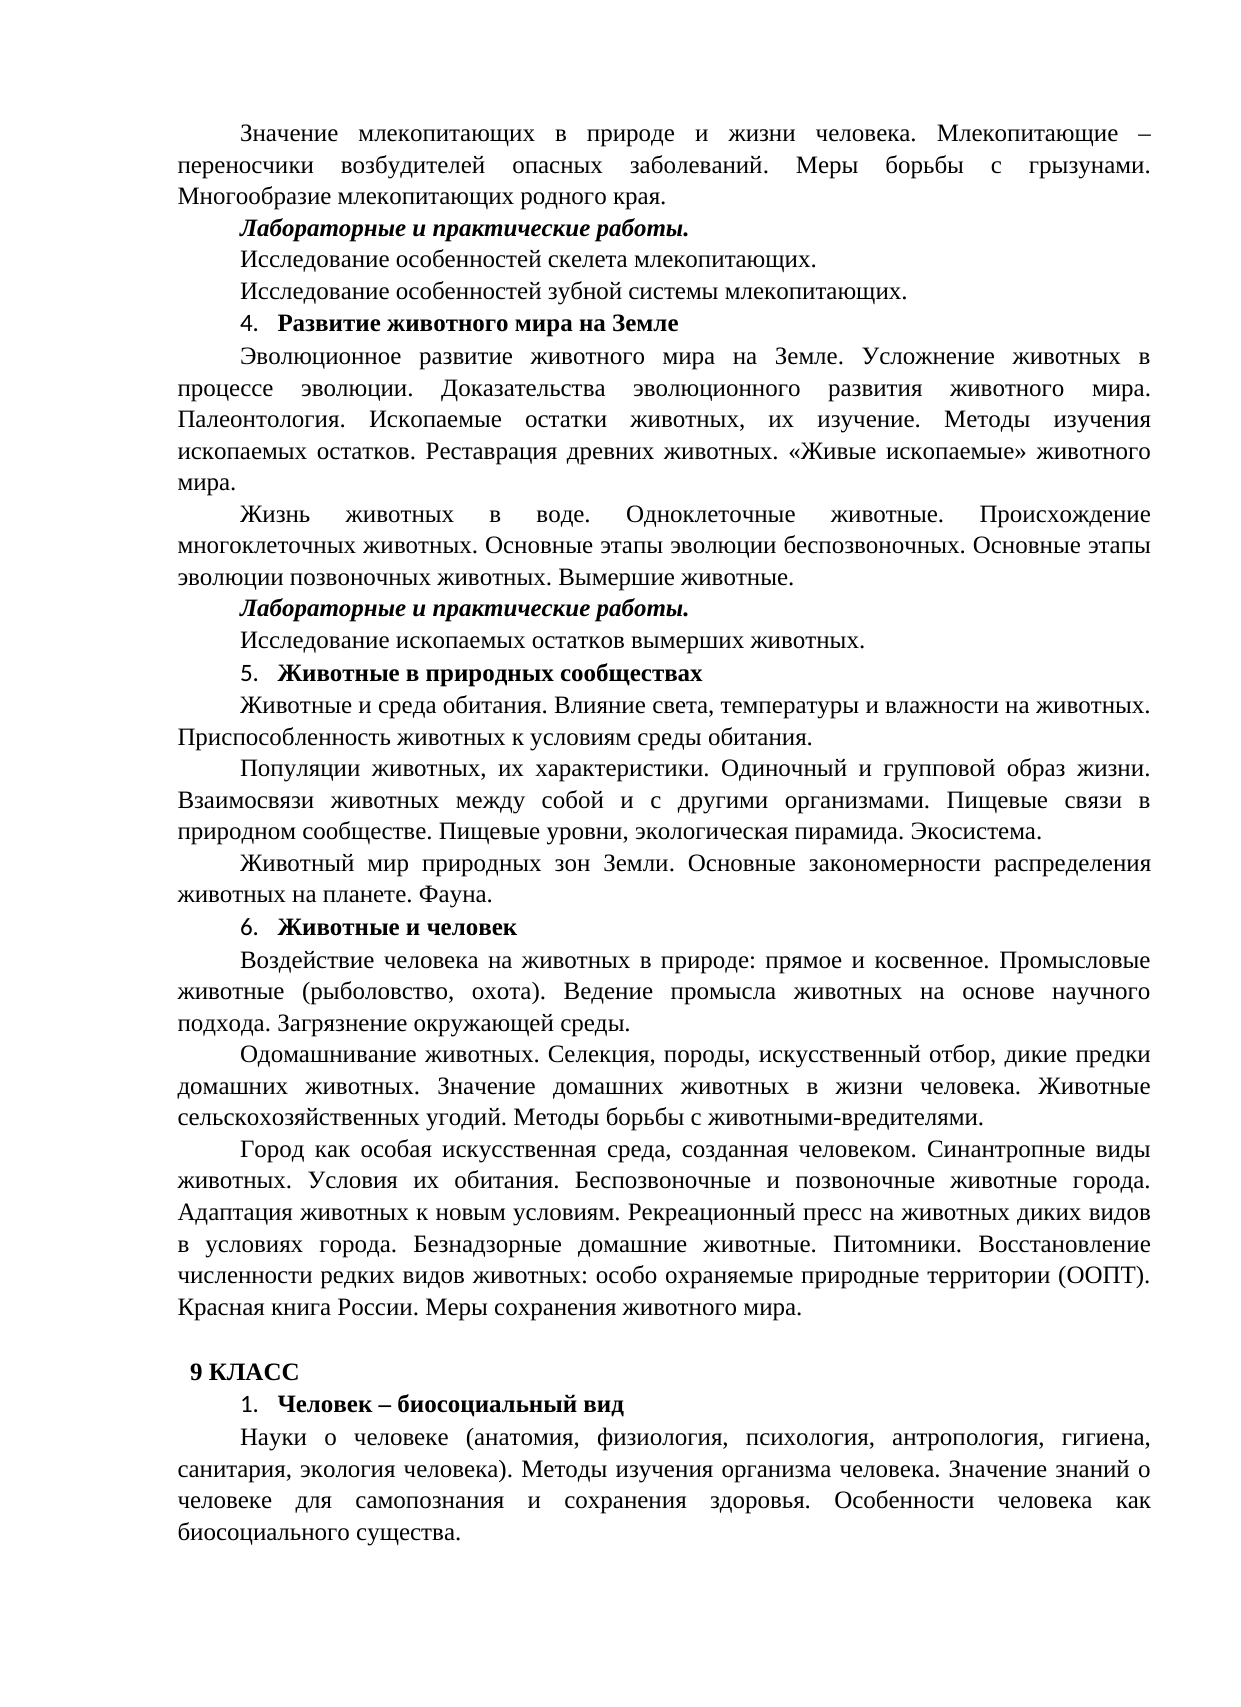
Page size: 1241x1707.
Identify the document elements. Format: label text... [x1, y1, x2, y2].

text Животный мир природных зон Земли. Основные закономерности распределения животных на планете. Фауна. [177, 848, 1152, 908]
text Животные и среда обитания. Влияние света, температуры и влажности на животных. Приспособленность животных к условиям среды обитания. [177, 690, 1152, 751]
text Лабораторные и практические работы. [177, 593, 1152, 622]
text 9 КЛАСС [190, 1357, 1152, 1386]
text Исследование особенностей скелета млекопитающих. [177, 244, 1152, 273]
text Воздействие человека на животных в природе: прямое и косвенное. Промысловые животные (рыболовство, охота). Ведение промысла животных на основе научного подхода. Загрязнение окружающей среды. [177, 945, 1152, 1037]
list Развитие животного мира на Земле [240, 307, 1152, 338]
text Исследование ископаемых остатков вымерших животных. [177, 625, 1152, 654]
text Значение млекопитающих в природе и жизни человека. Млекопитающие – переносчики возбудителей опасных заболеваний. Меры борьбы с грызунами. Многообразие млекопитающих родного края. [177, 118, 1152, 210]
text Жизнь животных в воде. Одноклеточные животные. Происхождение многоклеточных животных. Основные этапы эволюции беспозвоночных. Основные этапы эволюции позвоночных животных. Вымершие животные. [177, 499, 1152, 591]
list Человек – биосоциальный вид [240, 1388, 1152, 1419]
text Науки о человеке (анатомия, физиология, психология, антропология, гигиена, санитария, экология человека). Методы изучения организма человека. Значение знаний о человеке для самопознания и сохранения здоровья. Особенности человека как биосоциального существа. [177, 1422, 1152, 1546]
text Исследование особенностей зубной системы млекопитающих. [177, 276, 1152, 305]
text Город как особая искусственная среда, созданная человеком. Синантропные виды животных. Условия их обитания. Беспозвоночные и позвоночные животные города. Адаптация животных к новым условиям. Рекреационный пресс на животных диких видов в условиях города. Безнадзорные домашние животные. Питомники. Восстановление численности редких видов животных: особо охраняемые природные территории (ООПТ). Красная книга России. Меры сохранения животного мира. [177, 1134, 1152, 1321]
list Животные в природных сообществах [240, 657, 1152, 687]
text Одомашнивание животных. Селекция, породы, искусственный отбор, дикие предки домашних животных. Значение домашних животных в жизни человека. Животные сельскохозяйственных угодий. Методы борьбы с животными-вредителями. [177, 1039, 1152, 1131]
text Лабораторные и практические работы. [177, 213, 1152, 242]
text Эволюционное развитие животного мира на Земле. Усложнение животных в процессе эволюции. Доказательства эволюционного развития животного мира. Палеонтология. Ископаемые остатки животных, их изучение. Методы изучения ископаемых остатков. Реставрация древних животных. «Живые ископаемые» животного мира. [177, 341, 1152, 496]
text Популяции животных, их характеристики. Одиночный и групповой образ жизни. Взаимосвязи животных между собой и с другими организмами. Пищевые связи в природном сообществе. Пищевые уровни, экологическая пирамида. Экосистема. [177, 753, 1152, 845]
list Животные и человек [240, 911, 1152, 942]
